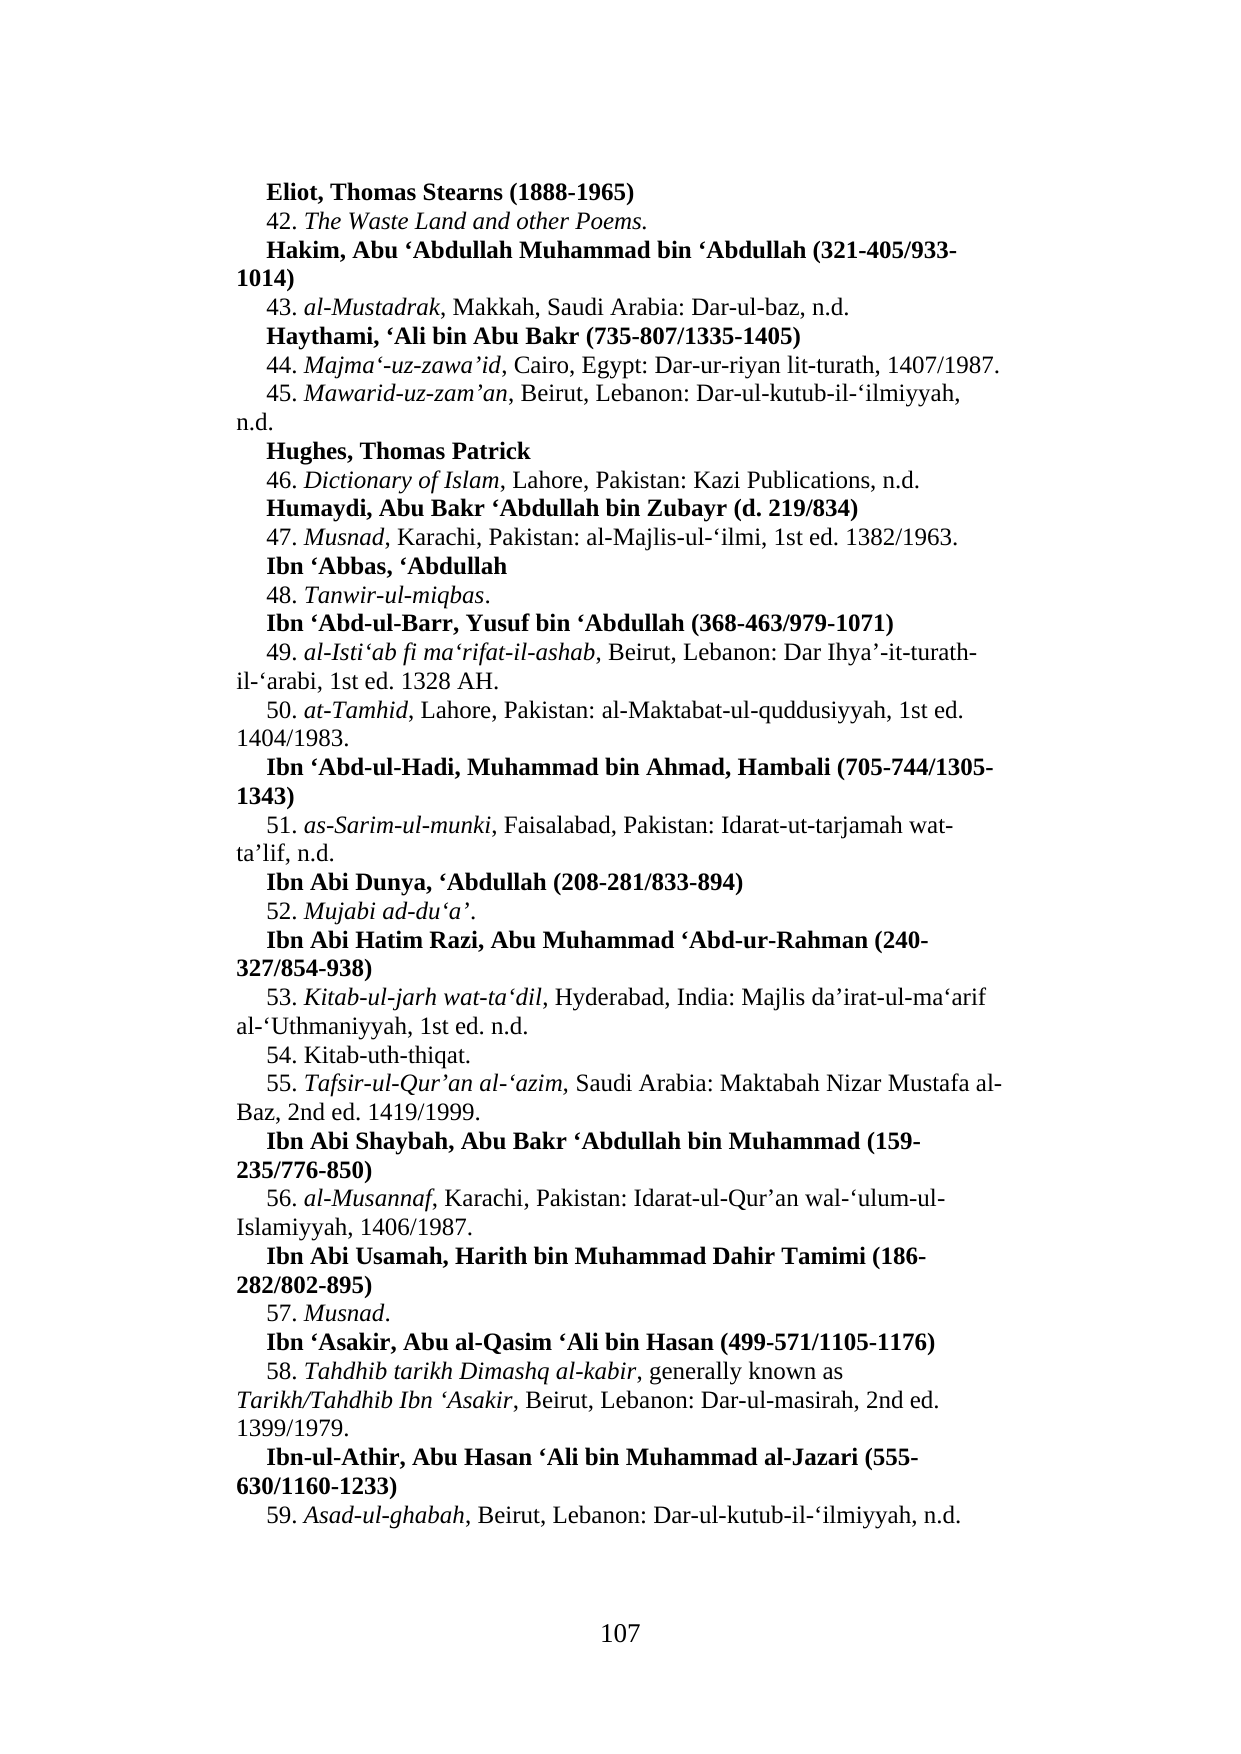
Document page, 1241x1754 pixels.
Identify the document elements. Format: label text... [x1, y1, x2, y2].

text Ibn ‘Abd-ul-Hadi, Muhammad bin Ahmad, Hambali (705-744/1305-1343) [236, 752, 1004, 810]
text 52. Mujabi ad-du‘a’. [236, 896, 1004, 925]
text 56. al-Musannaf, Karachi, Pakistan: Idarat-ul-Qur’an wal-‘ulum-ul-Islamiyyah, 1406/1987. [236, 1183, 1004, 1241]
text 42. The Waste Land and other Poems. [236, 206, 1004, 235]
text Ibn Abi Usamah, Harith bin Muhammad Dahir Tamimi (186-282/802-895) [236, 1241, 1004, 1298]
text Humaydi, Abu Bakr ‘Abdullah bin Zubayr (d. 219/834) [236, 493, 1004, 522]
text 53. Kitab-ul-jarh wat-ta‘dil, Hyderabad, India: Majlis da’irat-ul-ma‘arif al-‘Uthmaniyyah, 1st ed. n.d. [236, 982, 1004, 1040]
text 50. at-Tamhid, Lahore, Pakistan: al-Maktabat-ul-quddusiyyah, 1st ed. 1404/1983. [236, 695, 1004, 752]
text 54. Kitab-uth-thiqat. [236, 1040, 1004, 1068]
text Ibn-ul-Athir, Abu Hasan ‘Ali bin Muhammad al-Jazari (555-630/1160-1233) [236, 1442, 1004, 1500]
text 43. al-Mustadrak, Makkah, Saudi Arabia: Dar-ul-baz, n.d. [236, 292, 1004, 321]
text 59. Asad-ul-ghabah, Beirut, Lebanon: Dar-ul-kutub-il-‘ilmiyyah, n.d. [236, 1500, 1004, 1528]
text 55. Tafsir-ul-Qur’an al-‘azim, Saudi Arabia: Maktabah Nizar Mustafa al-Baz, 2nd ed. 1419/1999. [236, 1068, 1004, 1126]
text 46. Dictionary of Islam, Lahore, Pakistan: Kazi Publications, n.d. [236, 465, 1004, 493]
text 48. Tanwir-ul-miqbas. [236, 580, 1004, 608]
text Ibn Abi Dunya, ‘Abdullah (208-281/833-894) [236, 867, 1004, 896]
text Hakim, Abu ‘Abdullah Muhammad bin ‘Abdullah (321-405/933-1014) [236, 235, 1004, 292]
text Ibn ‘Abd-ul-Barr, Yusuf bin ‘Abdullah (368-463/979-1071) [236, 608, 1004, 637]
text 47. Musnad, Karachi, Pakistan: al-Majlis-ul-‘ilmi, 1st ed. 1382/1963. [236, 522, 1004, 551]
text Ibn Abi Hatim Razi, Abu Muhammad ‘Abd-ur-Rahman (240-327/854-938) [236, 925, 1004, 982]
text 45. Mawarid-uz-zam’an, Beirut, Lebanon: Dar-ul-kutub-il-‘ilmiyyah, n.d. [236, 378, 1004, 436]
text Ibn ‘Asakir, Abu al-Qasim ‘Ali bin Hasan (499-571/1105-1176) [236, 1327, 1004, 1356]
text 51. as-Sarim-ul-munki, Faisalabad, Pakistan: Idarat-ut-tarjamah wat-ta’lif, n.d. [236, 810, 1004, 867]
text Hughes, Thomas Patrick [236, 436, 1004, 465]
text Ibn Abi Shaybah, Abu Bakr ‘Abdullah bin Muhammad (159-235/776-850) [236, 1126, 1004, 1183]
text 49. al-Isti‘ab fi ma‘rifat-il-ashab, Beirut, Lebanon: Dar Ihya’-it-turath-il-‘arabi, 1st ed. 1328 AH. [236, 637, 1004, 695]
text Haythami, ‘Ali bin Abu Bakr (735-807/1335-1405) [236, 321, 1004, 350]
text 57. Musnad. [236, 1298, 1004, 1327]
text Ibn ‘Abbas, ‘Abdullah [236, 551, 1004, 580]
text 44. Majma‘-uz-zawa’id, Cairo, Egypt: Dar-ur-riyan lit-turath, 1407/1987. [236, 350, 1004, 378]
text Eliot, Thomas Stearns (1888-1965) [236, 177, 1004, 206]
text 58. Tahdhib tarikh Dimashq al-kabir, generally known as Tarikh/Tahdhib Ibn ‘Asakir, Beirut, Lebanon: Dar-ul-masirah, 2nd ed. 1399/1979. [236, 1356, 1004, 1442]
